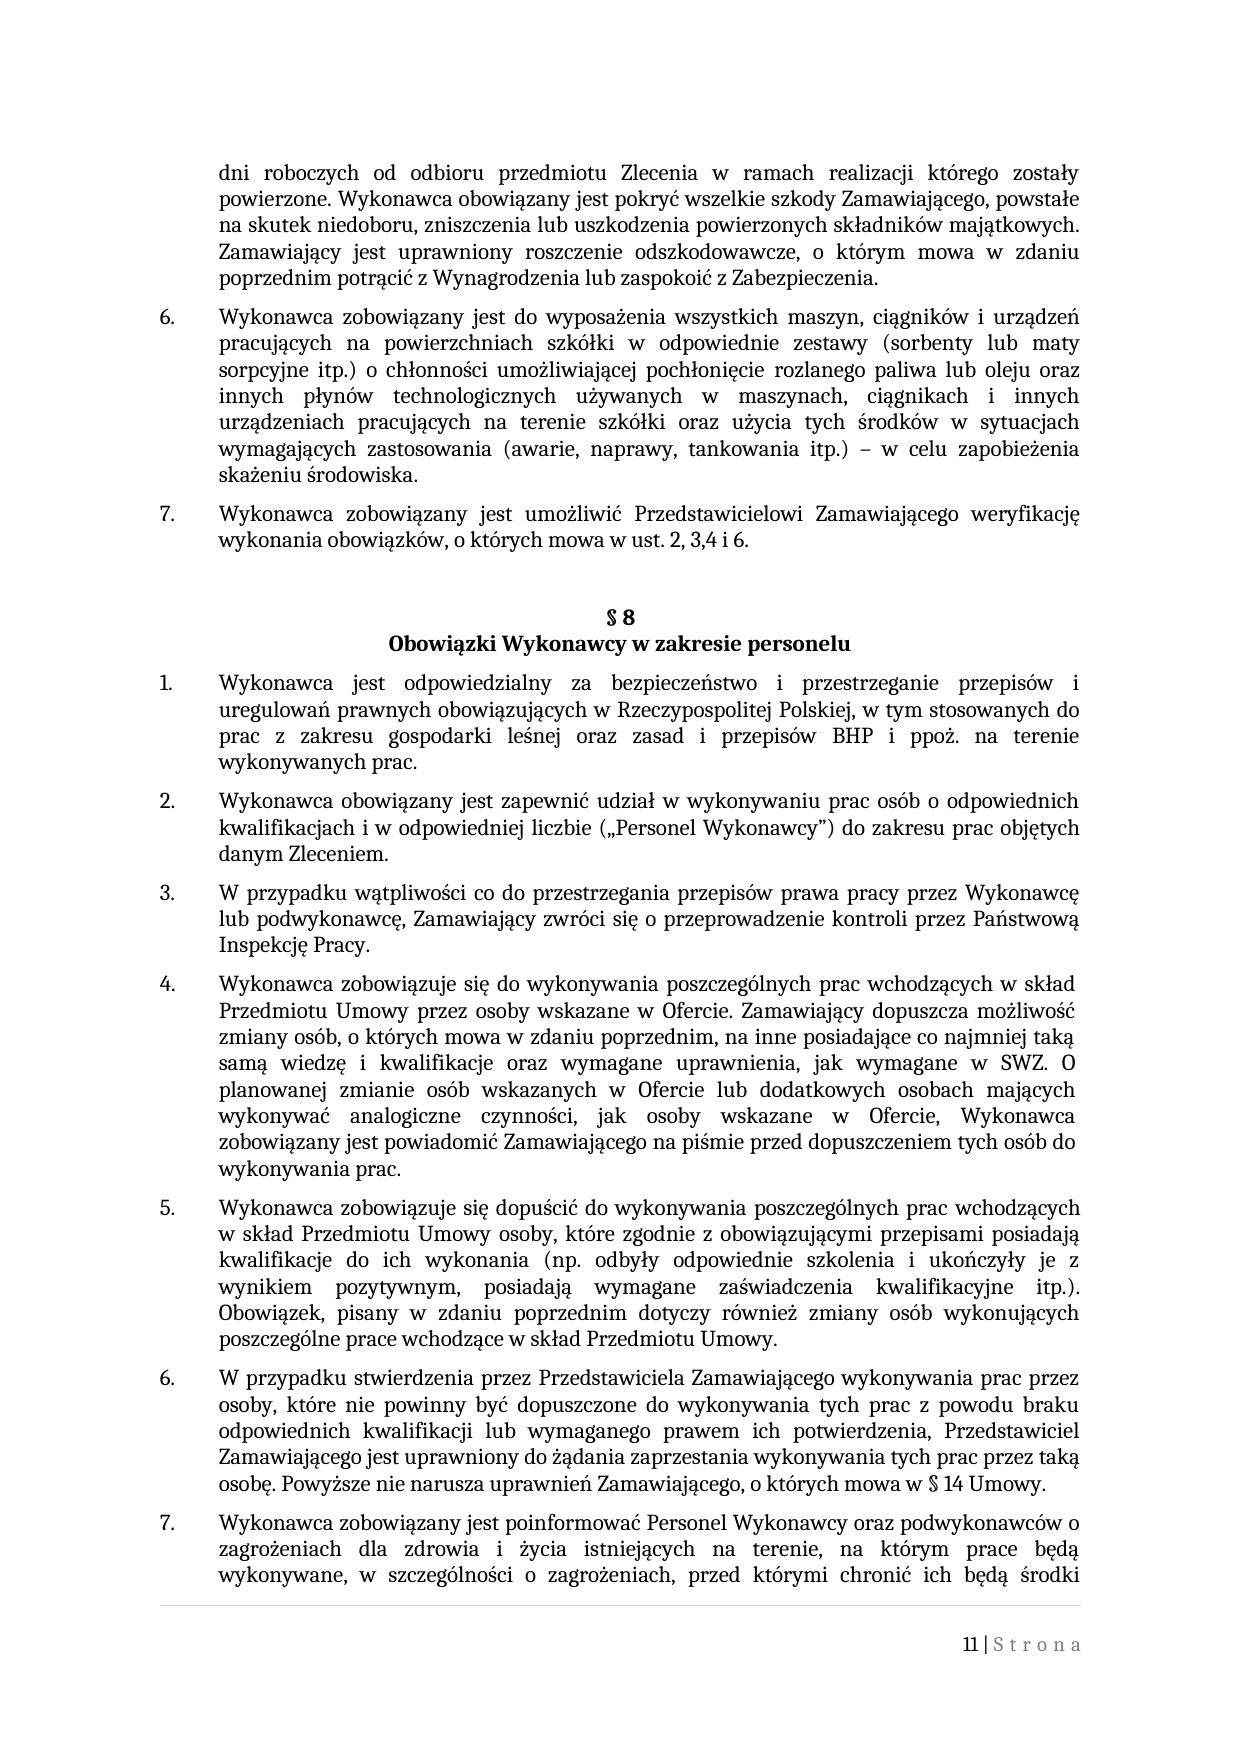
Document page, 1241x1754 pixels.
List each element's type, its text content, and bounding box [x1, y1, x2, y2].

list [159, 159, 1081, 291]
text 5. Wykonawca zobowiązuje się dopuścić do wykonywania poszczególnych prac wchodzących w skład Przedmiotu Umowy osoby, które zgodnie z obowiązującymi przepisami posiadają kwalifikacje do ich wykonania (np. odbyły odpowiednie szkolenia i ukończyły je z wynikiem pozytywnym, posiadają wymagane zaświadczenia kwalifikacyjne itp.). Obowiązek, pisany w zdaniu poprzednim dotyczy również zmiany osób wykonujących poszczególne prace wchodzące w skład Przedmiotu Umowy. [159, 1194, 1081, 1352]
text § 8 Obowiązki Wykonawcy w zakresie personelu [159, 605, 1081, 657]
text 3. W przypadku wątpliwości co do przestrzegania przepisów prawa pracy przez Wykonawcę lub podwykonawcę, Zamawiający zwróci się o przeprowadzenie kontroli przez Państwową Inspekcję Pracy. [159, 879, 1081, 958]
list Wykonawca jest odpowiedzialny za bezpieczeństwo i przestrzeganie przepisów i uregulowań prawnych obowiązujących w Rzeczypospolitej Polskiej, w tym stosowanych do prac z zakresu gospodarki leśnej oraz zasad i przepisów BHP i ppoż. na terenie wykonywanych prac. [159, 670, 1081, 775]
list Wykonawca zobowiązany jest umożliwić Przedstawicielowi Zamawiającego weryfikację wykonania obowiązków, o których mowa w ust. 2, 3,4 i 6. [159, 501, 1081, 553]
text 4. Wykonawca zobowiązuje się do wykonywania poszczególnych prac wchodzących w skład Przedmiotu Umowy przez osoby wskazane w Ofercie. Zamawiający dopuszcza możliwość zmiany osób, o których mowa w zdaniu poprzednim, na inne posiadające co najmniej taką samą wiedzę i kwalifikacje oraz wymagane uprawnienia, jak wymagane w SWZ. O planowanej zmianie osób wskazanych w Ofercie lub dodatkowych osobach mających wykonywać analogiczne czynności, jak osoby wskazane w Ofercie, Wykonawca zobowiązany jest powiadomić Zamawiającego na piśmie przed dopuszczeniem tych osób do wykonywania prac. [159, 977, 1077, 1182]
list Wykonawca obowiązany jest zapewnić udział w wykonywaniu prac osób o odpowiednich kwalifikacjach i w odpowiedniej liczbie („Personel Wykonawcy”) do zakresu prac objętych danym Zleceniem. [159, 788, 1081, 867]
list Wykonawca zobowiązany jest do wyposażenia wszystkich maszyn, ciągników i urządzeń pracujących na powierzchniach szkółki w odpowiednie zestawy (sorbenty lub maty sorpcyjne itp.) o chłonności umożliwiającej pochłonięcie rozlanego paliwa lub oleju oraz innych płynów technologicznych używanych w maszynach, ciągnikach i innych urządzeniach pracujących na terenie szkółki oraz użycia tych środków w sytuacjach wymagających zastosowania (awarie, naprawy, tankowania itp.) – w celu zapobieżenia skażeniu środowiska. [159, 304, 1081, 488]
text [159, 1509, 1081, 1588]
text 6. W przypadku stwierdzenia przez Przedstawiciela Zamawiającego wykonywania prac przez osoby, które nie powinny być dopuszczone do wykonywania tych prac z powodu braku odpowiednich kwalifikacji lub wymaganego prawem ich potwierdzenia, Przedstawiciel Zamawiającego jest uprawniony do żądania zaprzestania wykonywania tych prac przez taką osobę. Powyższe nie narusza uprawnień Zamawiającego, o których mowa w § 14 Umowy. [159, 1365, 1081, 1497]
